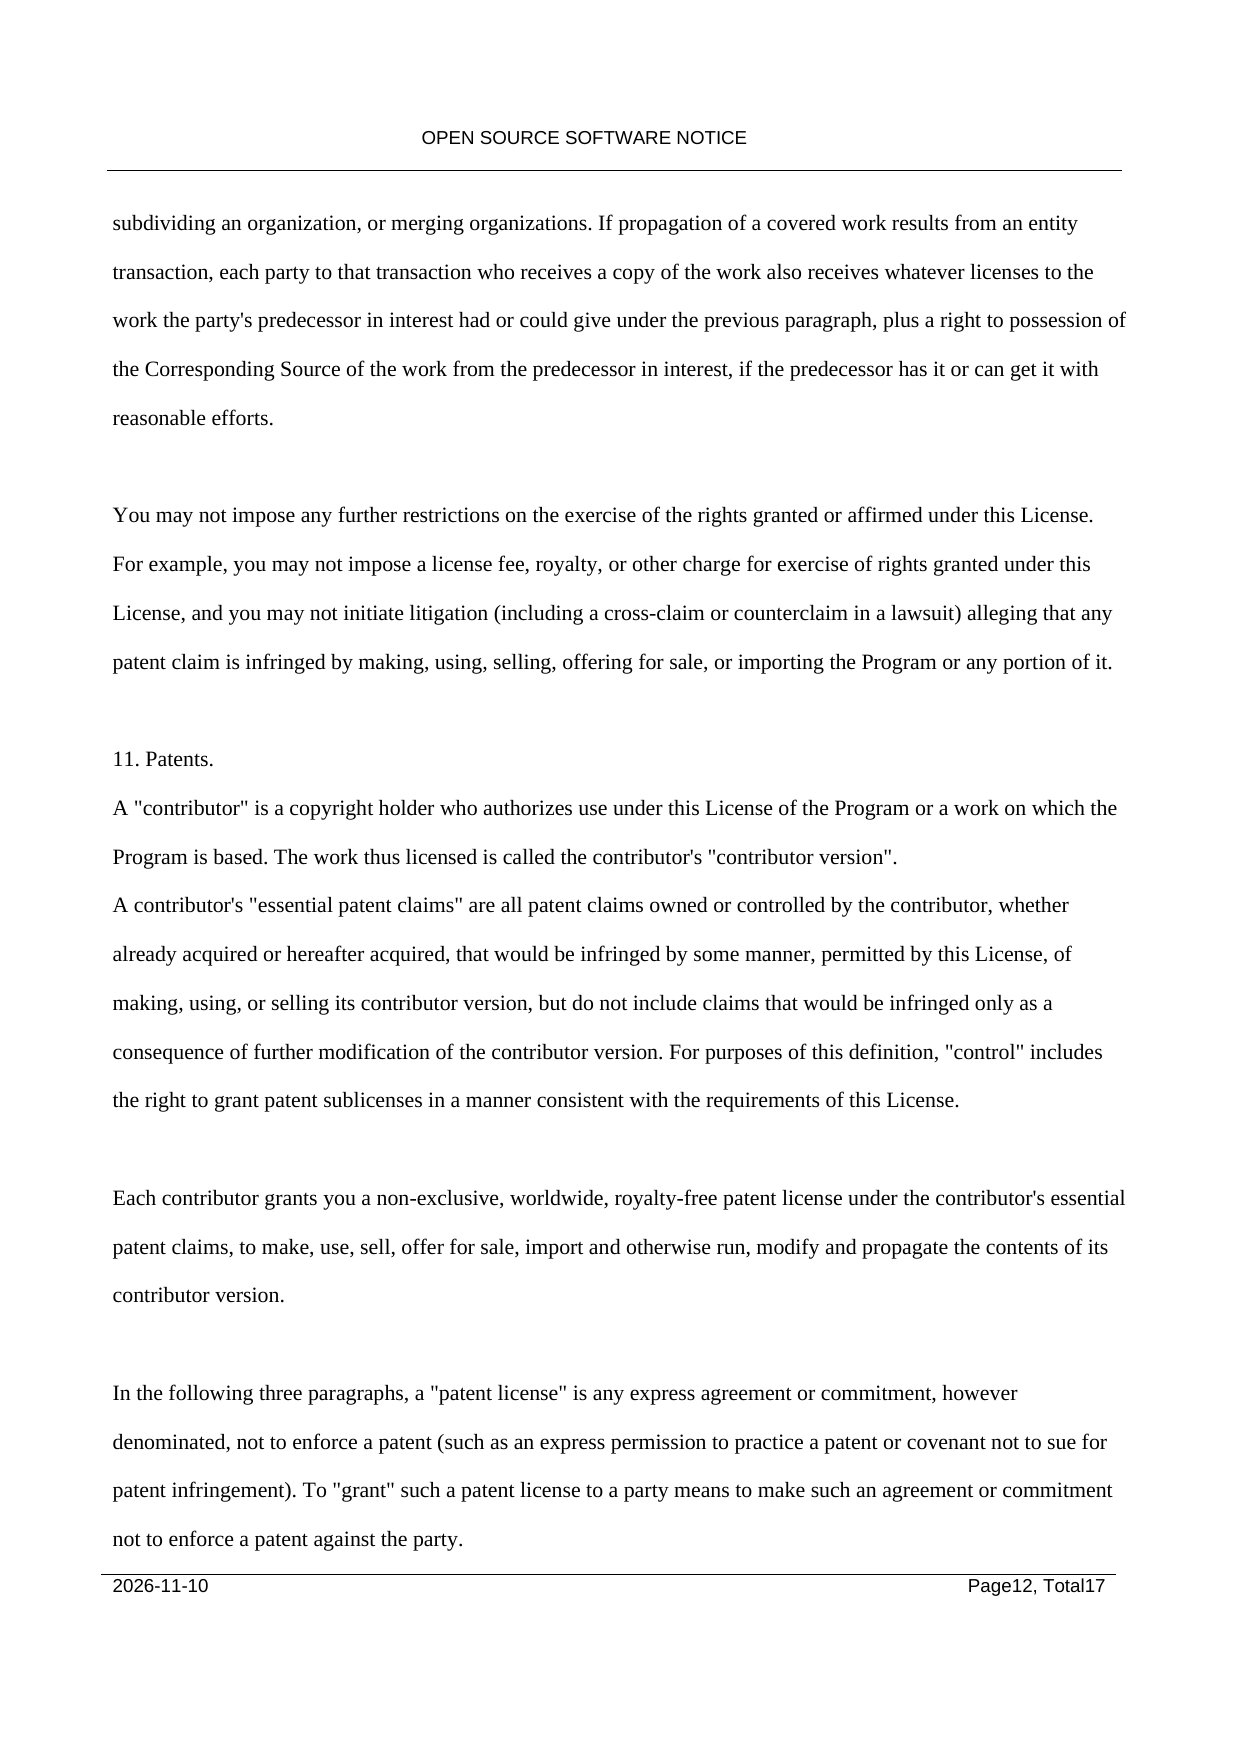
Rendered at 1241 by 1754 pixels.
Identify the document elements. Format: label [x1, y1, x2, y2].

text [112, 206, 1128, 1555]
